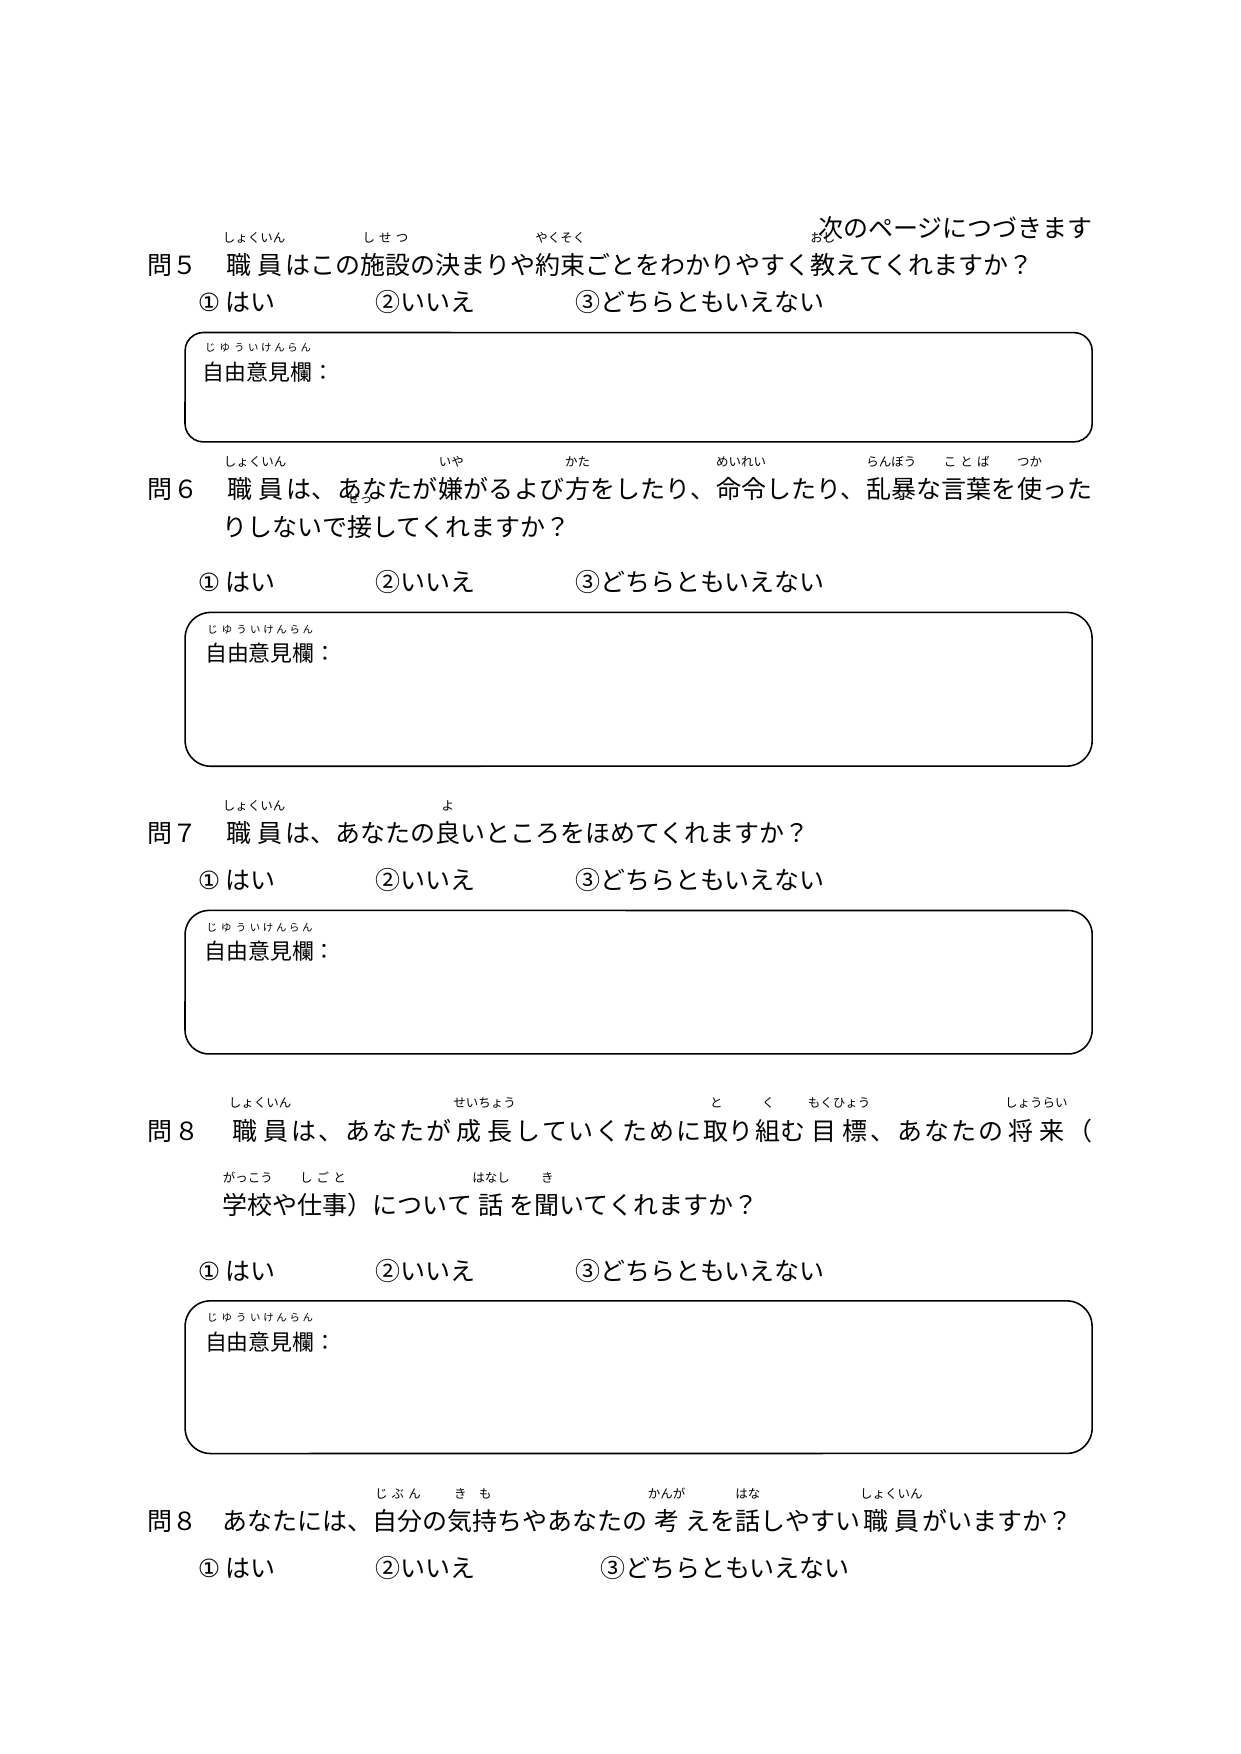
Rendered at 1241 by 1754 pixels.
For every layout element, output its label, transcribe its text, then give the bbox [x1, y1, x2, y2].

text 問８ は、あなたがしていくためにりむ、あなたの（や）についてをいてくれますか？ [148, 1083, 1092, 1232]
text 問５ はこのの決まりやごとをわかりやすくえてくれますか？ [148, 245, 1092, 282]
text ①はい ②いいえ ③どちらともいえない [148, 282, 1092, 319]
text 次のページにつづきます [148, 208, 1092, 245]
text ①はい ②いいえ ③どちらともいえない [148, 1548, 1092, 1585]
text ①はい ②いいえ ③どちらともいえない [148, 1251, 1092, 1288]
text 問７ は、あなたのいところをほめてくれますか？ [148, 786, 1092, 860]
text 問８ あなたには、のちやあなたのえをしやすいがいますか？ [148, 1474, 1092, 1548]
text ①はい ②いいえ ③どちらともいえない [148, 860, 1092, 897]
text ①はい ②いいえ ③どちらともいえない [148, 562, 1092, 599]
text 問６ は、あなたががるよびをしたり、したり、なをったりしないでしてくれますか？ [148, 468, 1092, 543]
